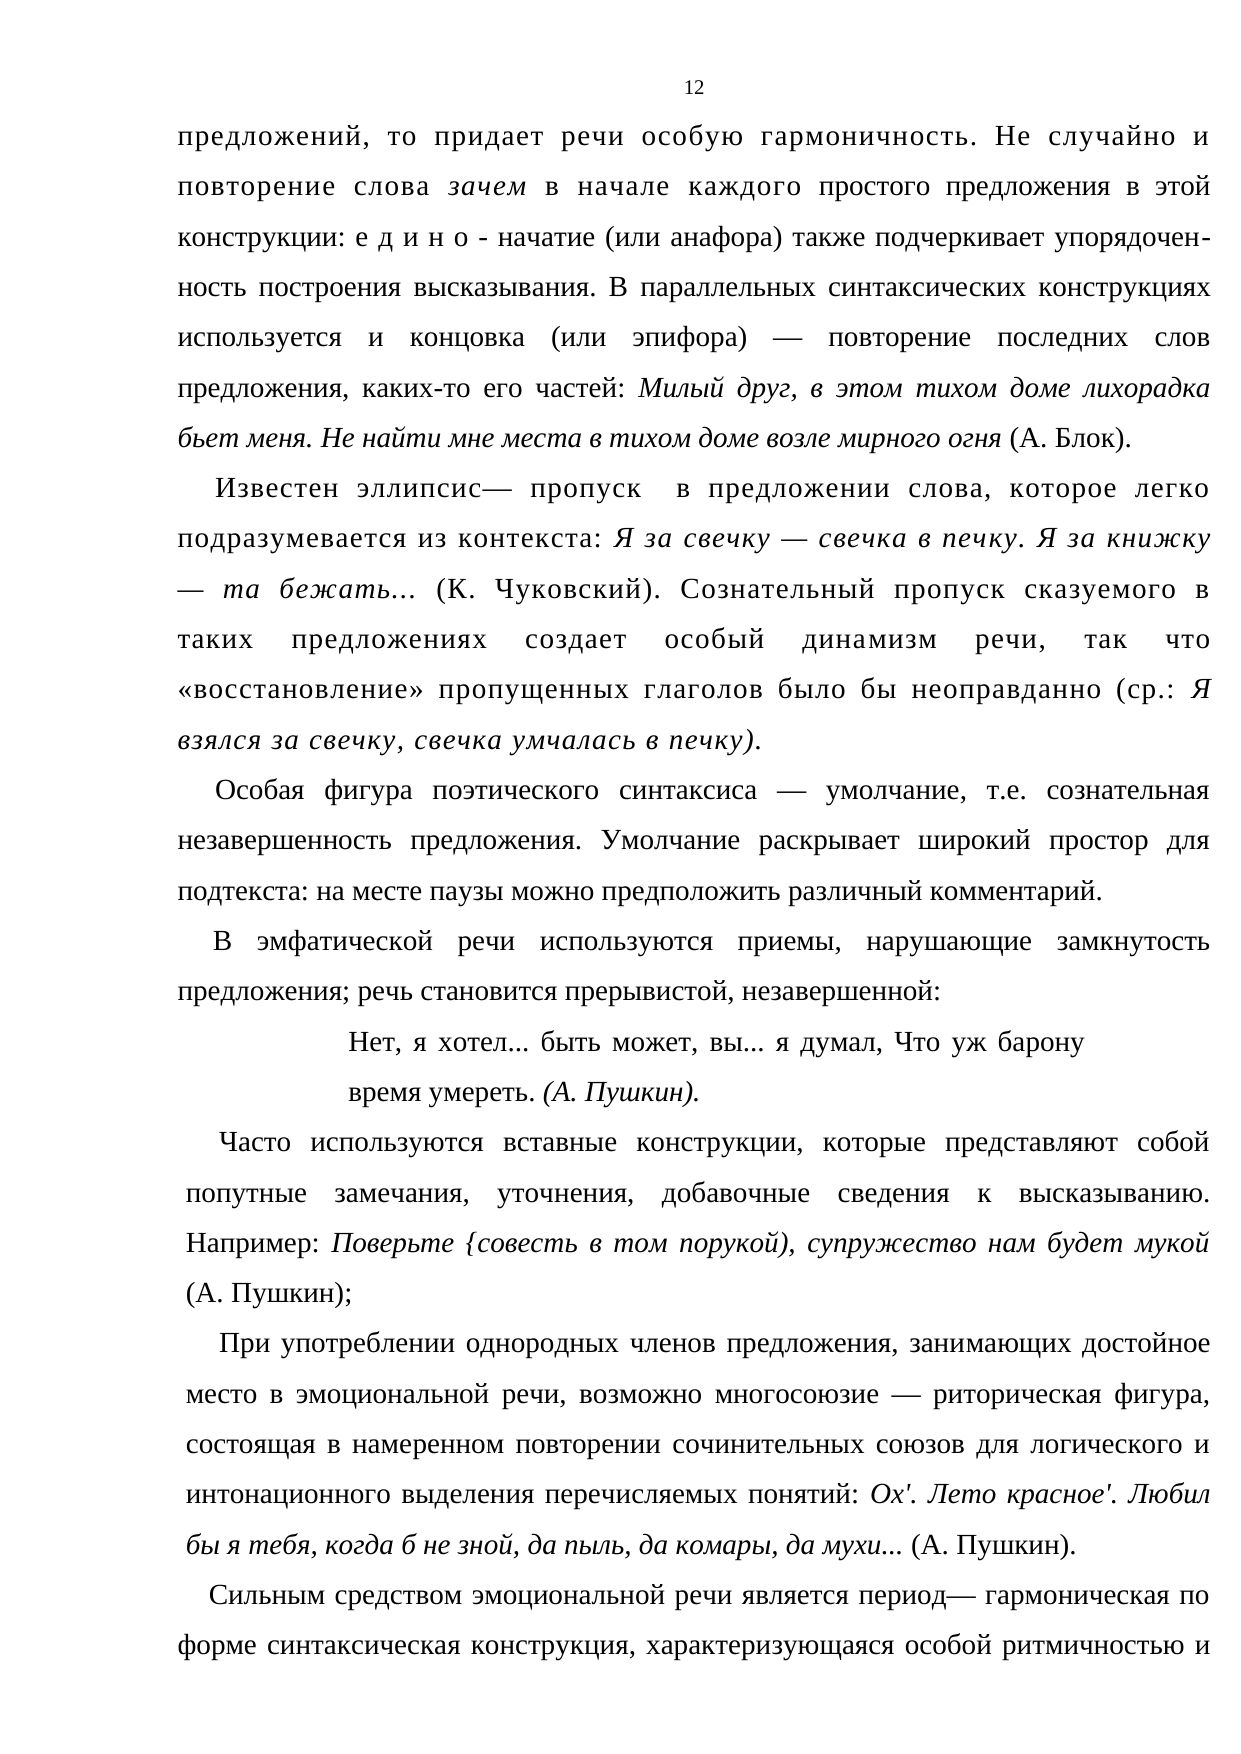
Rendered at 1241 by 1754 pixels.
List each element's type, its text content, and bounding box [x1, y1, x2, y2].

text Нет, я хотел... быть может, вы... я думал, Что уж барону время умереть. (А. Пушкин). [348, 1024, 1086, 1108]
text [177, 118, 1211, 453]
text Известен эллипсис— пропуск в предложении слова, которое легко подразумевается из контекста: Я за свечку — свечка в печку. Я за книжку — та бежать... (К. Чуковский). Сознательный пропуск сказуемого в таких предложениях создает особый динамизм речи, так что «восстановление» пропущенных глаголов было бы неоправданно (ср.: Я взялся за свечку, свечка умчалась в печку). [177, 470, 1211, 755]
text При употреблении однородных членов предложения, занимающих достойное место в эмоциональной речи, возможно многосоюзие — риторическая фигура, состоящая в намеренном повторении сочинительных союзов для логического и интонационного выделения перечисляемых понятий: Ox'. Лето красное'. Любил бы я тебя, когда б не зной, да пыль, да комары, да мухи... (А. Пушкин). [186, 1326, 1211, 1560]
text В эмфатической речи используются приемы, нарушающие замкнутость предложения; речь становится прерывистой, незавершенной: [177, 923, 1211, 1007]
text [177, 1577, 1211, 1661]
text Часто используются вставные конструкции, которые представляют собой попутные замечания, уточнения, добавочные сведения к высказыванию. Например: Поверьте {совесть в том порукой), супружество нам будет мукой (А. Пушкин); [186, 1124, 1211, 1309]
text Особая фигура поэтического синтаксиса — умолчание, т.е. сознательная незавершенность предложения. Умолчание раскрывает широкий простор для подтекста: на месте паузы можно предположить различный комментарий. [177, 772, 1211, 906]
